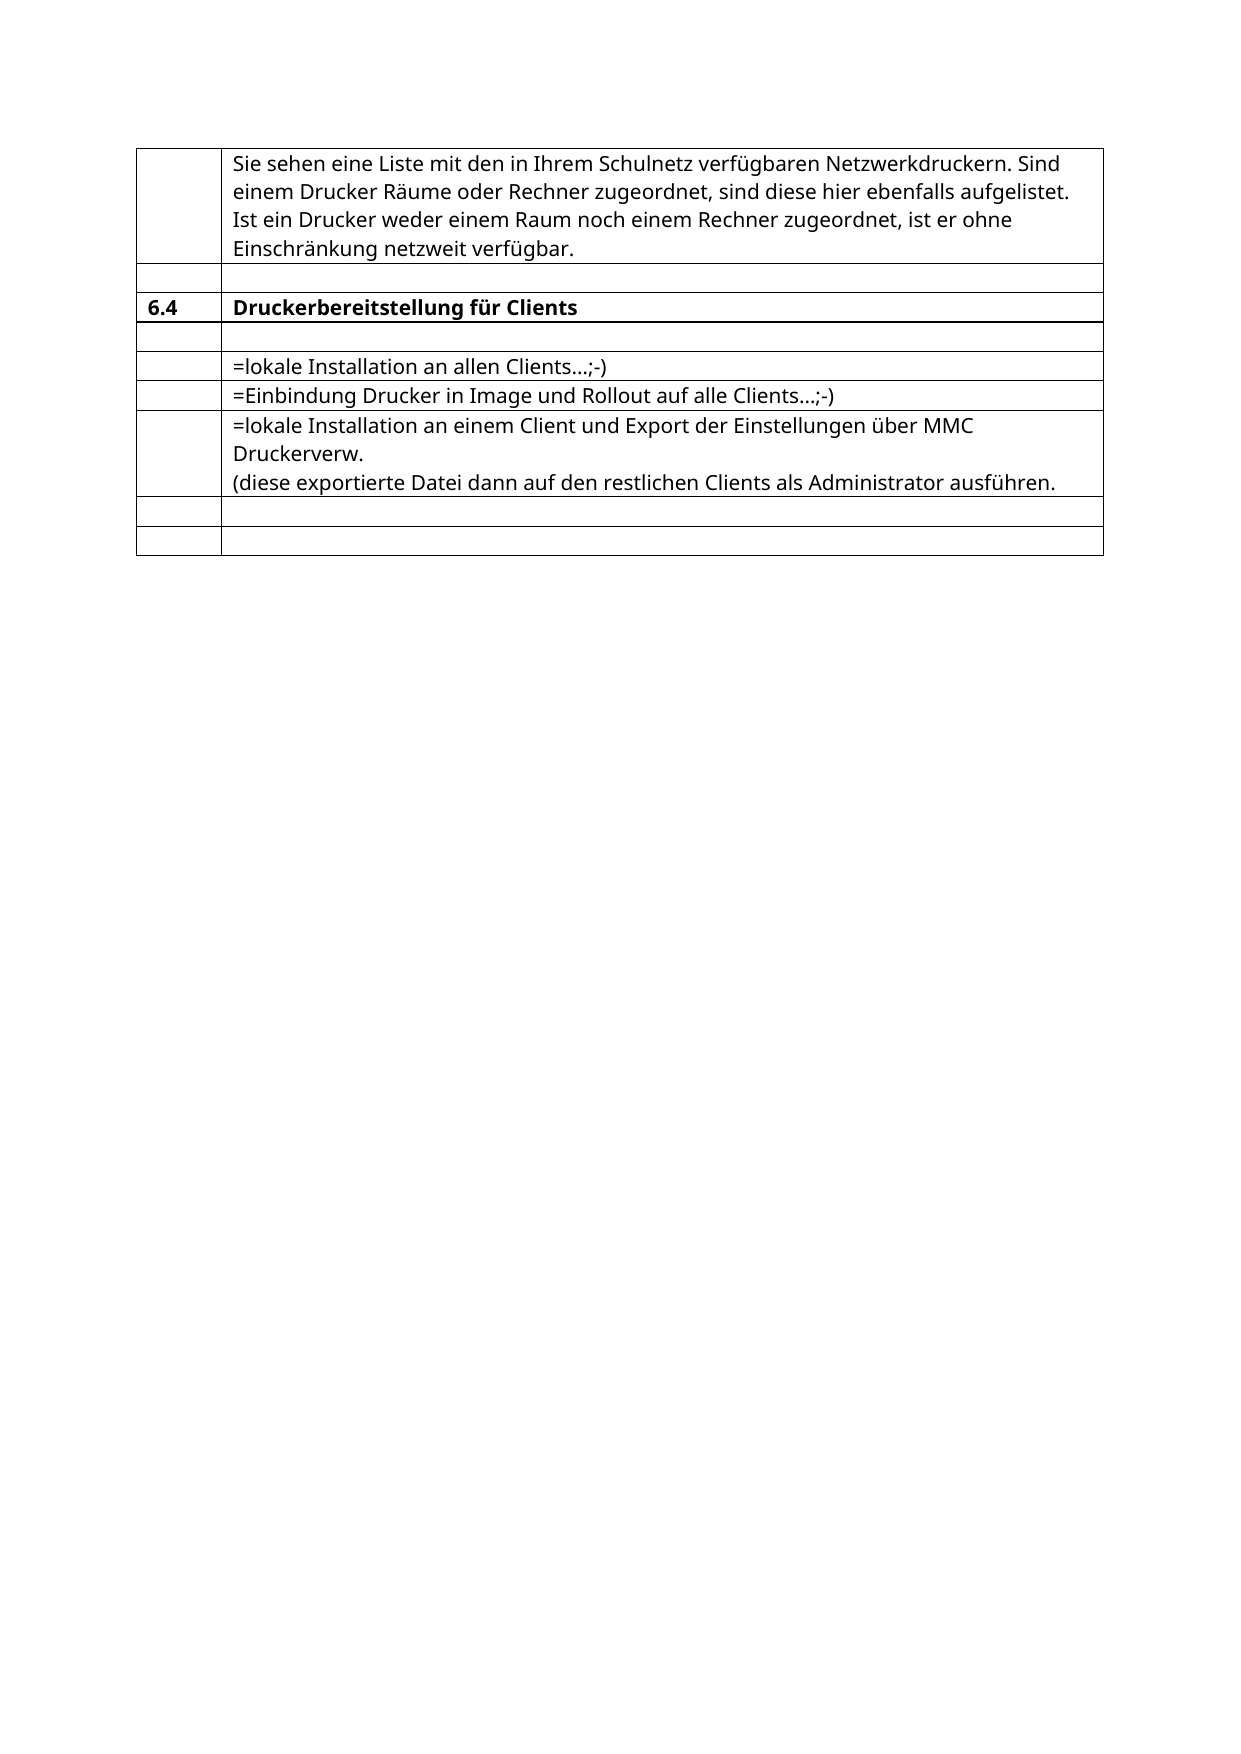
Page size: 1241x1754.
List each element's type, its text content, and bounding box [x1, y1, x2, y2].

table_cell Druckerbereitstellung für Clients [222, 293, 1103, 321]
table_cell =lokale Installation an allen Clients…;-) [222, 352, 1103, 380]
table_cell [137, 381, 221, 410]
table_cell [222, 497, 1103, 526]
table_cell =lokale Installation an einem Client und Export der Einstellungen über MMC Druckerverw. (diese exportierte Datei dann auf den restlichen Clients als Administrator ausführen. [222, 411, 1103, 496]
table_cell [137, 411, 221, 496]
table_cell 6.4 [137, 293, 221, 321]
table_cell [222, 527, 1103, 555]
table_cell [137, 352, 221, 380]
table_cell [222, 264, 1103, 292]
table_cell [222, 323, 1103, 351]
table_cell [222, 149, 1103, 262]
table_cell [137, 323, 221, 351]
table_cell [137, 527, 221, 555]
table_cell [137, 497, 221, 526]
table_cell [137, 149, 221, 262]
table_cell =Einbindung Drucker in Image und Rollout auf alle Clients…;-) [222, 381, 1103, 410]
table_cell [137, 264, 221, 292]
